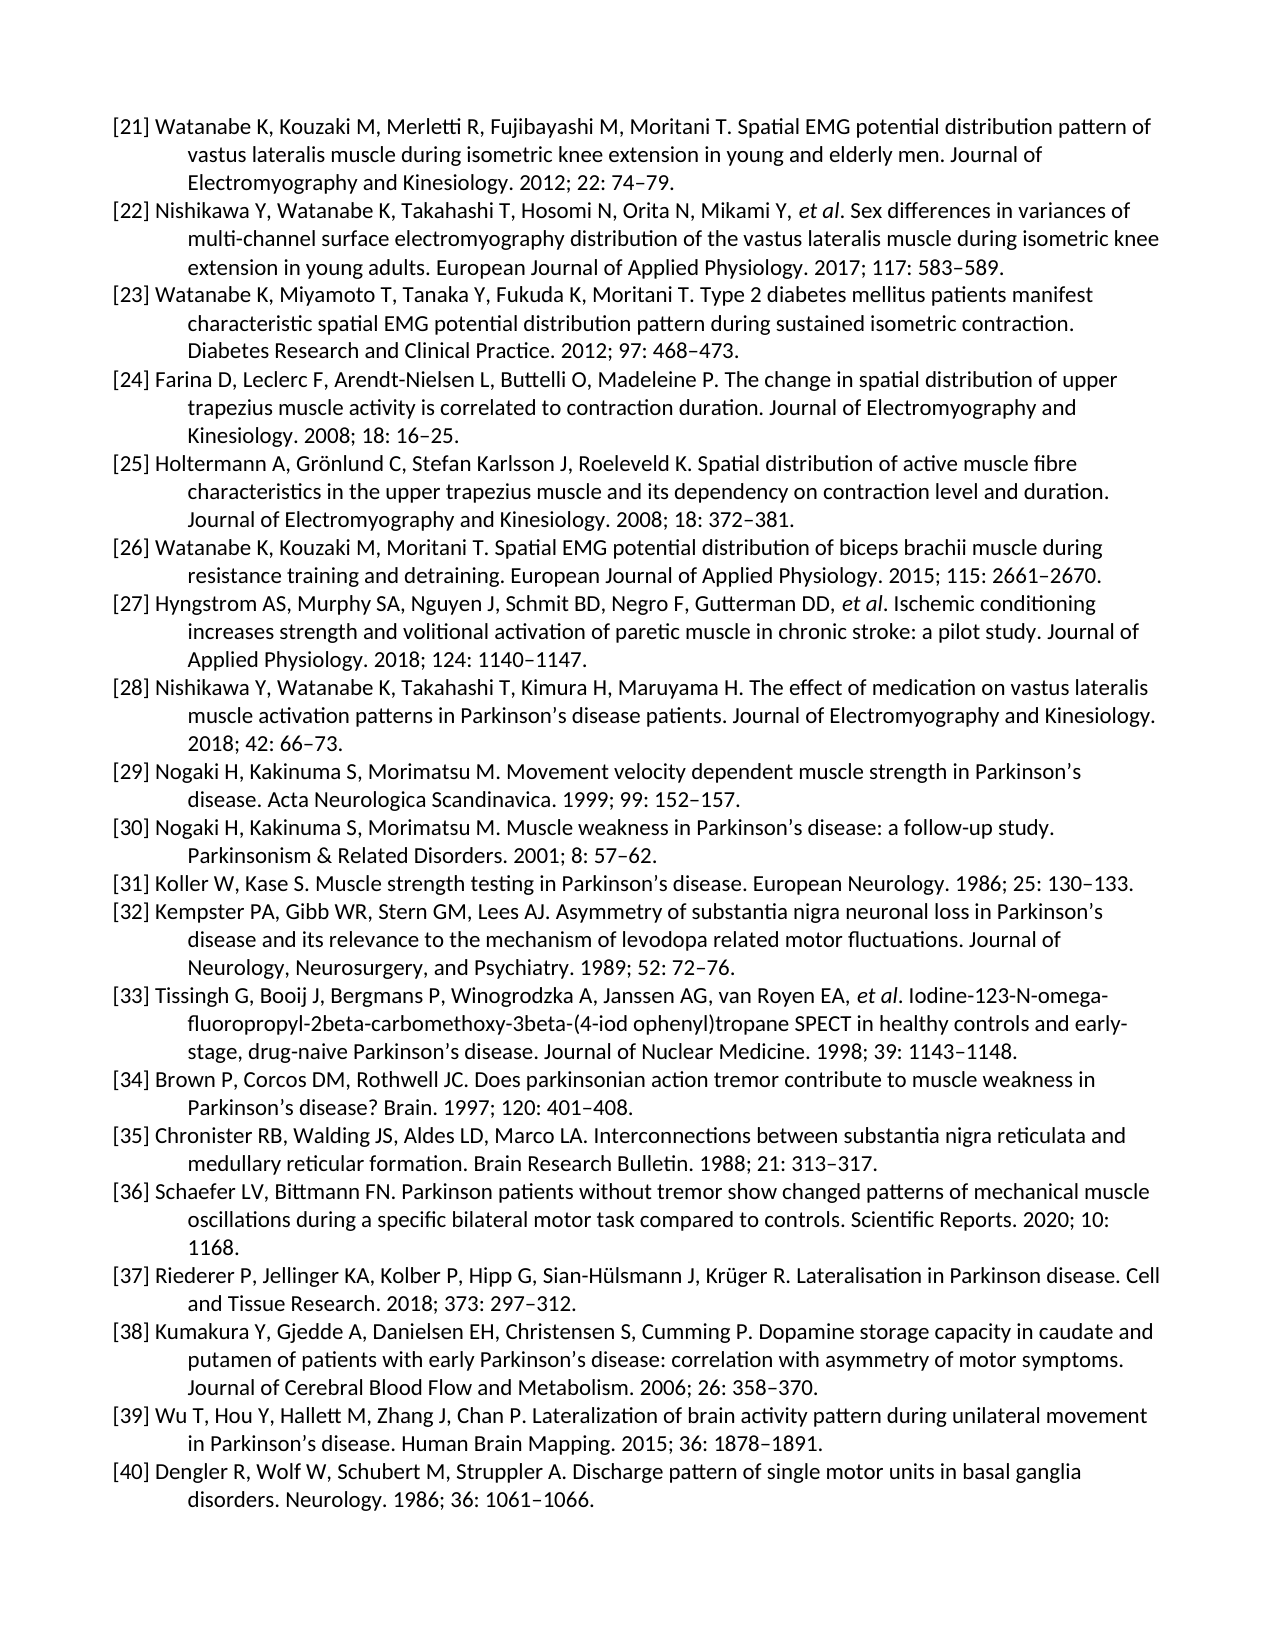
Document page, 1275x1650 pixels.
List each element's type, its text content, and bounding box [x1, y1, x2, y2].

text [31] Koller W, Kase S. Muscle strength testing in Parkinson’s disease. European Neurology. 1986; 25: 130–133. [112, 869, 1162, 897]
text [34] Brown P, Corcos DM, Rothwell JC. Does parkinsonian action tremor contribute to muscle weakness in Parkinson’s disease? Brain. 1997; 120: 401–408. [112, 1065, 1162, 1121]
text [24] Farina D, Leclerc F, Arendt-Nielsen L, Buttelli O, Madeleine P. The change in spatial distribution of upper trapezius muscle activity is correlated to contraction duration. Journal of Electromyography and Kinesiology. 2008; 18: 16–25. [112, 365, 1162, 449]
text [26] Watanabe K, Kouzaki M, Moritani T. Spatial EMG potential distribution of biceps brachii muscle during resistance training and detraining. European Journal of Applied Physiology. 2015; 115: 2661–2670. [112, 533, 1162, 589]
text [25] Holtermann A, Grönlund C, Stefan Karlsson J, Roeleveld K. Spatial distribution of active muscle fibre characteristics in the upper trapezius muscle and its dependency on contraction level and duration. Journal of Electromyography and Kinesiology. 2008; 18: 372–381. [112, 449, 1162, 533]
text [28] Nishikawa Y, Watanabe K, Takahashi T, Kimura H, Maruyama H. The effect of medication on vastus lateralis muscle activation patterns in Parkinson’s disease patients. Journal of Electromyography and Kinesiology. 2018; 42: 66–73. [112, 673, 1162, 757]
text [35] Chronister RB, Walding JS, Aldes LD, Marco LA. Interconnections between substantia nigra reticulata and medullary reticular formation. Brain Research Bulletin. 1988; 21: 313–317. [112, 1121, 1162, 1177]
text [38] Kumakura Y, Gjedde A, Danielsen EH, Christensen S, Cumming P. Dopamine storage capacity in caudate and putamen of patients with early Parkinson’s disease: correlation with asymmetry of motor symptoms. Journal of Cerebral Blood Flow and Metabolism. 2006; 26: 358–370. [112, 1317, 1162, 1401]
text [32] Kempster PA, Gibb WR, Stern GM, Lees AJ. Asymmetry of substantia nigra neuronal loss in Parkinson’s disease and its relevance to the mechanism of levodopa related motor fluctuations. Journal of Neurology, Neurosurgery, and Psychiatry. 1989; 52: 72–76. [112, 897, 1162, 981]
text [36] Schaefer LV, Bittmann FN. Parkinson patients without tremor show changed patterns of mechanical muscle oscillations during a specific bilateral motor task compared to controls. Scientific Reports. 2020; 10: 1168. [112, 1177, 1162, 1261]
text [23] Watanabe K, Miyamoto T, Tanaka Y, Fukuda K, Moritani T. Type 2 diabetes mellitus patients manifest characteristic spatial EMG potential distribution pattern during sustained isometric contraction. Diabetes Research and Clinical Practice. 2012; 97: 468–473. [112, 281, 1162, 365]
text [40] Dengler R, Wolf W, Schubert M, Struppler A. Discharge pattern of single motor units in basal ganglia disorders. Neurology. 1986; 36: 1061–1066. [112, 1457, 1162, 1513]
text [39] Wu T, Hou Y, Hallett M, Zhang J, Chan P. Lateralization of brain activity pattern during unilateral movement in Parkinson’s disease. Human Brain Mapping. 2015; 36: 1878–1891. [112, 1401, 1162, 1457]
text [30] Nogaki H, Kakinuma S, Morimatsu M. Muscle weakness in Parkinson’s disease: a follow-up study. Parkinsonism & Related Disorders. 2001; 8: 57–62. [112, 813, 1162, 869]
text [29] Nogaki H, Kakinuma S, Morimatsu M. Movement velocity dependent muscle strength in Parkinson’s disease. Acta Neurologica Scandinavica. 1999; 99: 152–157. [112, 757, 1162, 813]
text [33] Tissingh G, Booij J, Bergmans P, Winogrodzka A, Janssen AG, van Royen EA, et al. Iodine-123-N-omega-fluoropropyl-2beta-carbomethoxy-3beta-(4-iod ophenyl)tropane SPECT in healthy controls and early-stage, drug-naive Parkinson’s disease. Journal of Nuclear Medicine. 1998; 39: 1143–1148. [112, 981, 1162, 1065]
text [27] Hyngstrom AS, Murphy SA, Nguyen J, Schmit BD, Negro F, Gutterman DD, et al. Ischemic conditioning increases strength and volitional activation of paretic muscle in chronic stroke: a pilot study. Journal of Applied Physiology. 2018; 124: 1140–1147. [112, 589, 1162, 673]
text [21] Watanabe K, Kouzaki M, Merletti R, Fujibayashi M, Moritani T. Spatial EMG potential distribution pattern of vastus lateralis muscle during isometric knee extension in young and elderly men. Journal of Electromyography and Kinesiology. 2012; 22: 74–79. [112, 112, 1162, 197]
text [37] Riederer P, Jellinger KA, Kolber P, Hipp G, Sian-Hülsmann J, Krüger R. Lateralisation in Parkinson disease. Cell and Tissue Research. 2018; 373: 297–312. [112, 1261, 1162, 1317]
text [22] Nishikawa Y, Watanabe K, Takahashi T, Hosomi N, Orita N, Mikami Y, et al. Sex differences in variances of multi-channel surface electromyography distribution of the vastus lateralis muscle during isometric knee extension in young adults. European Journal of Applied Physiology. 2017; 117: 583–589. [112, 197, 1162, 281]
